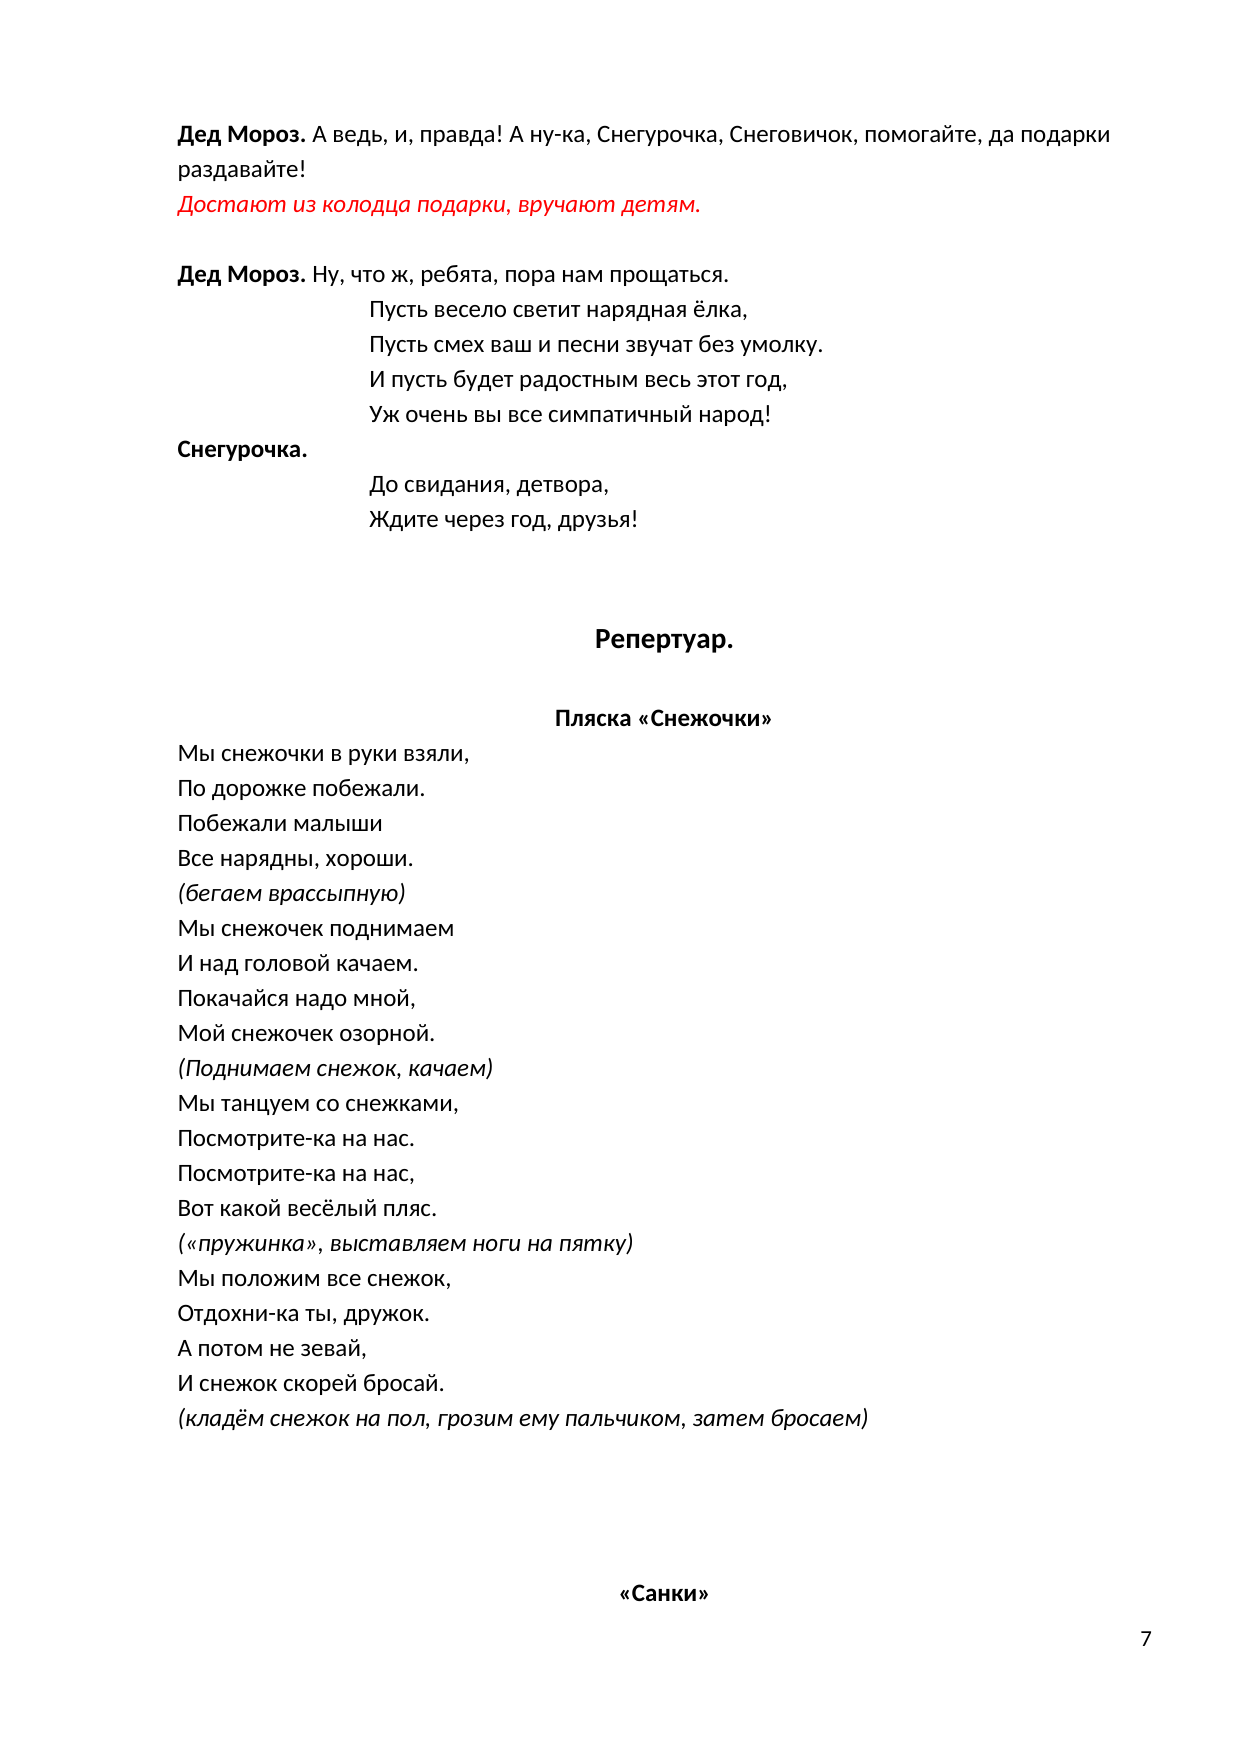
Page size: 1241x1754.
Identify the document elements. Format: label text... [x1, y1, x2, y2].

text Репертуар. [177, 620, 1152, 656]
text Мой снежочек озорной. [177, 1017, 1152, 1047]
text Отдохни-ка ты, дружок. [177, 1297, 1152, 1327]
text (кладём снежок на пол, грозим ему пальчиком, затем бросаем) [177, 1402, 1152, 1432]
text (бегаем врассыпную) [177, 877, 1152, 907]
text «Санки» [177, 1577, 1152, 1607]
text Пусть смех ваш и песни звучат без умолку. [177, 328, 1152, 359]
text Мы положим все снежок, [177, 1262, 1152, 1292]
text Вот какой весёлый пляс. [177, 1192, 1152, 1222]
text («пружинка», выставляем ноги на пятку) [177, 1227, 1152, 1257]
text Уж очень вы все симпатичный народ! [177, 398, 1152, 429]
text Покачайся надо мной, [177, 982, 1152, 1012]
text Пляска «Снежочки» [177, 702, 1152, 732]
text Мы танцуем со снежками, [177, 1087, 1152, 1117]
text До свидания, детвора, [177, 468, 1152, 499]
text Посмотрите-ка на нас. [177, 1122, 1152, 1152]
text А потом не зевай, [177, 1332, 1152, 1362]
text Ждите через год, друзья! [177, 503, 1152, 534]
text Побежали малыши [177, 807, 1152, 837]
text Дед Мороз. А ведь, и, правда! А ну-ка, Снегурочка, Снеговичок, помогайте, да подарки раздавайте! [177, 118, 1152, 184]
text (Поднимаем снежок, качаем) [177, 1052, 1152, 1082]
text Снегурочка. [177, 433, 1152, 464]
text И пусть будет радостным весь этот год, [177, 363, 1152, 394]
text Все нарядны, хороши. [177, 842, 1152, 872]
text И над головой качаем. [177, 947, 1152, 977]
text Дед Мороз. Ну, что ж, ребята, пора нам прощаться. [177, 258, 1152, 289]
text Достают из колодца подарки, вручают детям. [177, 188, 1152, 219]
text И снежок скорей бросай. [177, 1367, 1152, 1397]
text Мы снежочек поднимаем [177, 912, 1152, 942]
text Мы снежочки в руки взяли, [177, 737, 1152, 767]
text Посмотрите-ка на нас, [177, 1157, 1152, 1187]
text По дорожке побежали. [177, 772, 1152, 802]
text Пусть весело светит нарядная ёлка, [177, 293, 1152, 324]
